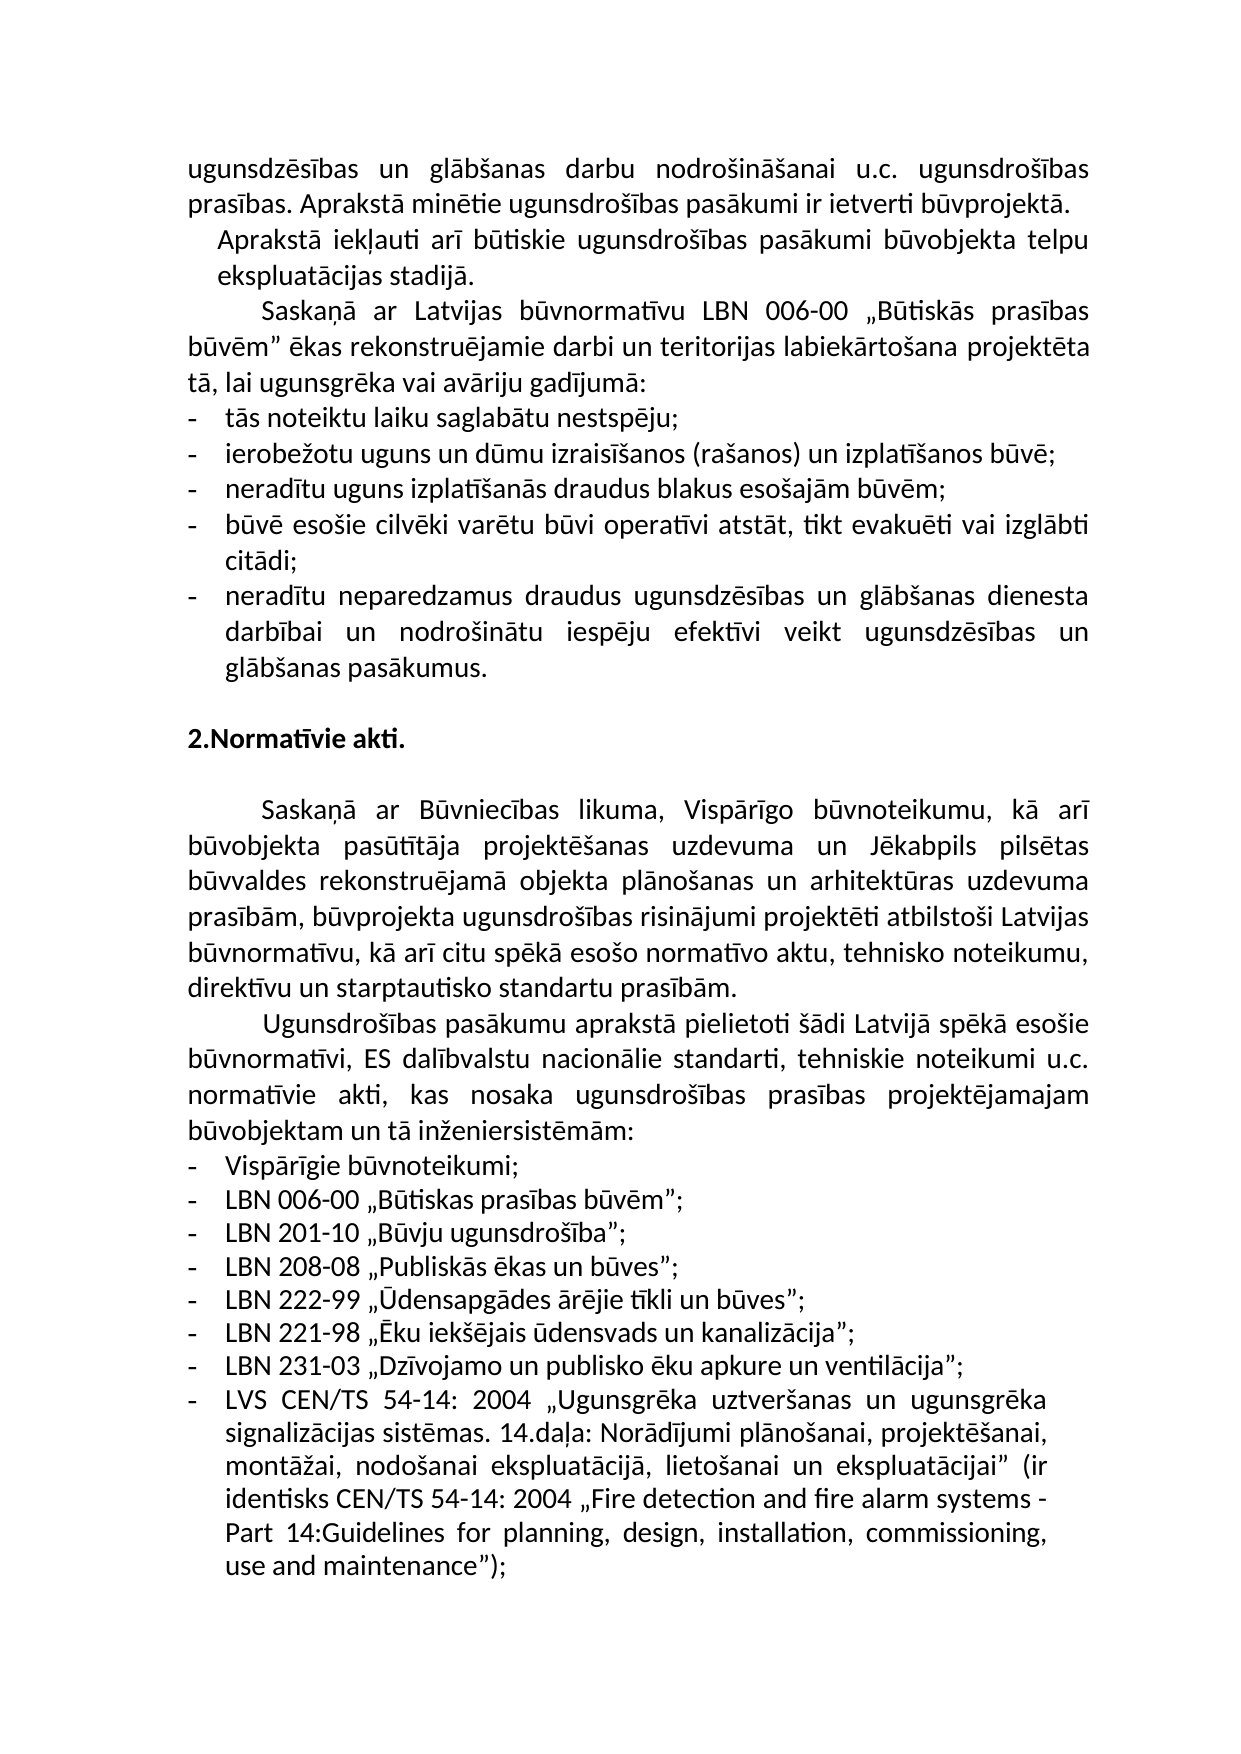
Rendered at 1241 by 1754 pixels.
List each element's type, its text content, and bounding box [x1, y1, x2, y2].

list Vispārīgie būvnoteikumi; [187, 1147, 1090, 1183]
text Saskaņā ar Būvniecības likuma, Vispārīgo būvnoteikumu, kā arī būvobjekta pasūtītāja projektēšanas uzdevuma un Jēkabpils pilsētas būvvaldes rekonstruējamā objekta plānošanas un arhitektūras uzdevuma prasībām, būvprojekta ugunsdrošības risinājumi projektēti atbilstoši Latvijas būvnormatīvu, kā arī citu spēkā esošo normatīvo aktu, tehnisko noteikumu, direktīvu un starptautisko standartu prasībām. [187, 791, 1090, 1005]
text Aprakstā iekļauti arī būtiskie ugunsdrošības pasākumi būvobjekta telpu ekspluatācijas stadijā. [217, 221, 1090, 292]
subtitle 2.Normatīvie akti. [187, 720, 1090, 756]
list būvē esošie cilvēki varētu būvi operatīvi atstāt, tikt evakuēti vai izglābti citādi; [187, 506, 1090, 577]
list LBN 222-99 „Ūdensapgādes ārējie tīkli un būves”; [187, 1283, 1053, 1316]
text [187, 150, 1090, 221]
list neradītu neparedzamus draudus ugunsdzēsības un glābšanas dienesta darbībai un nodrošinātu iespēju efektīvi veikt ugunsdzēsības un glābšanas pasākumus. [187, 577, 1090, 684]
list tās noteiktu laiku saglabātu nestspēju; [187, 399, 1090, 435]
list LBN 221-98 „Ēku iekšējais ūdensvads un kanalizācija”; [187, 1316, 1053, 1349]
list LBN 231-03 „Dzīvojamo un publisko ēku apkure un ventilācija”; [187, 1349, 1053, 1382]
list ierobežotu uguns un dūmu izraisīšanos (rašanos) un izplatīšanos būvē; [187, 435, 1090, 471]
list LBN 208-08 „Publiskās ēkas un būves”; [187, 1249, 1053, 1283]
text Saskaņā ar Latvijas būvnormatīvu LBN 006-00 „Būtiskās prasības būvēm” ēkas rekonstruējamie darbi un teritorijas labiekārtošana projektēta tā, lai ugunsgrēka vai avāriju gadījumā: [187, 292, 1090, 399]
list LBN 006-00 „Būtiskas prasības būvēm”; [187, 1183, 1053, 1216]
list neradītu uguns izplatīšanās draudus blakus esošajām būvēm; [187, 471, 1090, 506]
list LVS CEN/TS 54-14: 2004 „Ugunsgrēka uztveršanas un ugunsgrēka signalizācijas sistēmas. 14.daļa: Norādījumi plānošanai, projektēšanai, montāžai, nodošanai ekspluatācijā, lietošanai un ekspluatācijai” (ir identisks CEN/TS 54-14: 2004 „Fire detection and fire alarm systems -Part 14:Guidelines for planning, design, installation, commissioning, use and maintenance”); [187, 1382, 1048, 1582]
text Ugunsdrošības pasākumu aprakstā pielietoti šādi Latvijā spēkā esošie būvnormatīvi, ES dalībvalstu nacionālie standarti, tehniskie noteikumi u.c. normatīvie akti, kas nosaka ugunsdrošības prasības projektējamajam būvobjektam un tā inženiersistēmām: [187, 1005, 1090, 1147]
list LBN 201-10 „Būvju ugunsdrošība”; [187, 1216, 1053, 1249]
